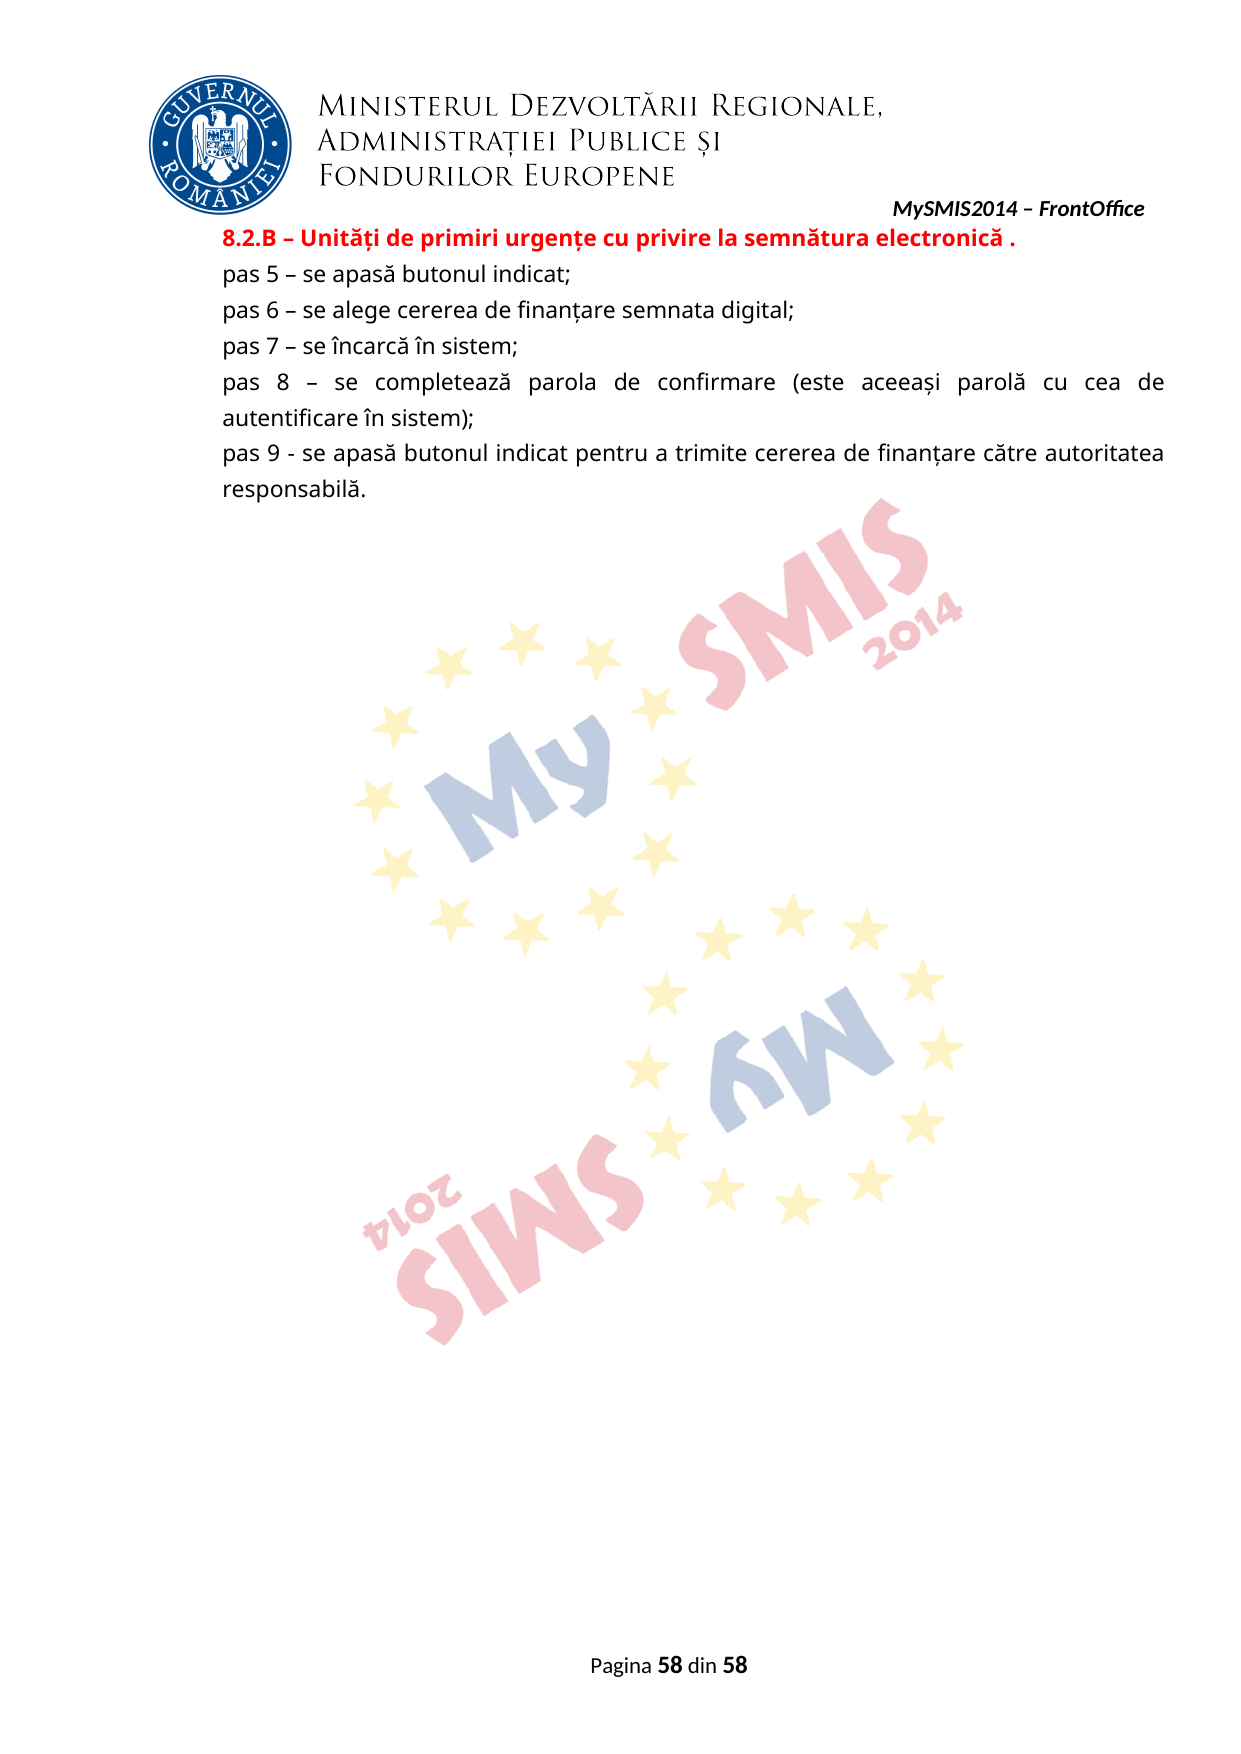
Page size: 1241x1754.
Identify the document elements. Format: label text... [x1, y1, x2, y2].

list pas 5 – se apasă butonul indicat; [222, 258, 1167, 289]
list pas 6 – se alege cererea de finanțare semnata digital; [222, 294, 1167, 325]
list pas 7 – se încarcă în sistem; [222, 329, 1167, 361]
list pas 9 - se apasă butonul indicat pentru a trimite cererea de finanțare către autoritatea responsabilă. [222, 437, 1167, 504]
picture [147, 73, 893, 216]
list 8.2.B – Unități de primiri urgențe cu privire la semnătura electronică . [222, 222, 1167, 253]
list pas 8 – se completează parola de confirmare (este aceeași parolă cu cea de autentificare în sistem); [222, 366, 1167, 433]
picture [155, 302, 1159, 1540]
